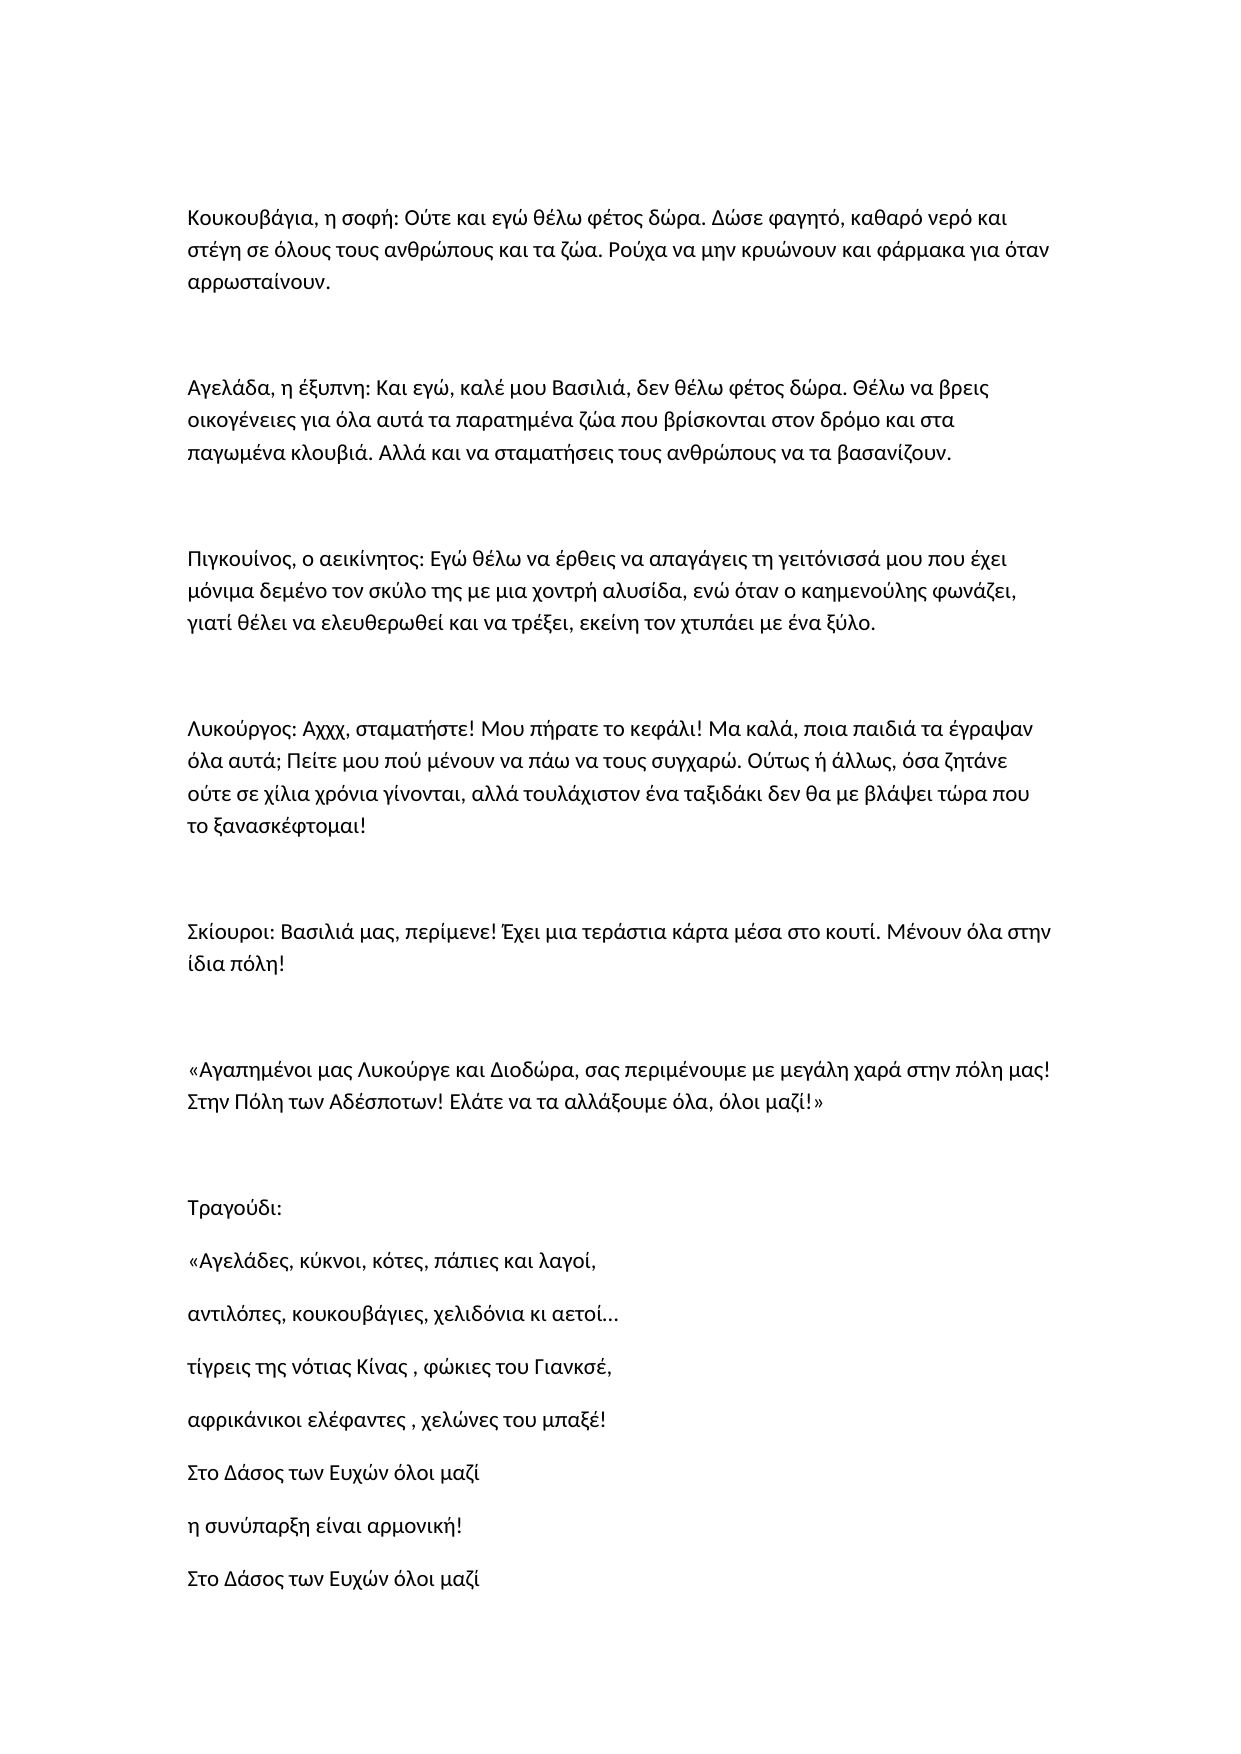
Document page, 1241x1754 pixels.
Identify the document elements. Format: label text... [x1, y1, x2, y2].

text Τραγούδι: [187, 1193, 1053, 1221]
text «Αγαπημένοι μας Λυκούργε και Διοδώρα, σας περιμένουμε με μεγάλη χαρά στην πόλη μας! Στην Πόλη των Αδέσποτων! Ελάτε να τα αλλάξουμε όλα, όλοι μαζί!» [187, 1055, 1053, 1115]
text Πιγκουίνος, ο αεικίνητος: Εγώ θέλω να έρθεις να απαγάγεις τη γειτόνισσά μου που έχει μόνιμα δεμένο τον σκύλο της με μια χοντρή αλυσίδα, ενώ όταν ο καημενούλης φωνάζει, γιατί θέλει να ελευθερωθεί και να τρέξει, εκείνη τον χτυπάει με ένα ξύλο. [187, 544, 1053, 636]
text η συνύπαρξη είναι αρμονική! [187, 1511, 1053, 1539]
text αφρικάνικοι ελέφαντες , χελώνες του μπαξέ! [187, 1405, 1053, 1433]
text «Αγελάδες, κύκνοι, κότες, πάπιες και λαγοί, [187, 1246, 1053, 1274]
text Αγελάδα, η έξυπνη: Και εγώ, καλέ μου Βασιλιά, δεν θέλω φέτος δώρα. Θέλω να βρεις οικογένειες για όλα αυτά τα παρατημένα ζώα που βρίσκονται στον δρόμο και στα παγωμένα κλουβιά. Αλλά και να σταματήσεις τους ανθρώπους να τα βασανίζουν. [187, 373, 1053, 466]
text Κουκουβάγια, η σοφή: Ούτε και εγώ θέλω φέτος δώρα. Δώσε φαγητό, καθαρό νερό και στέγη σε όλους τους ανθρώπους και τα ζώα. Ρούχα να μην κρυώνουν και φάρμακα για όταν αρρωσταίνουν. [187, 203, 1053, 295]
text Σκίουροι: Βασιλιά μας, περίμενε! Έχει μια τεράστια κάρτα μέσα στο κουτί. Μένουν όλα στην ίδια πόλη! [187, 917, 1053, 977]
text Στο Δάσος των Ευχών όλοι μαζί [187, 1564, 1053, 1592]
text Στο Δάσος των Ευχών όλοι μαζί [187, 1458, 1053, 1486]
text τίγρεις της νότιας Κίνας , φώκιες του Γιανκσέ, [187, 1352, 1053, 1380]
text Λυκούργος: Αχχχ, σταματήστε! Μου πήρατε το κεφάλι! Μα καλά, ποια παιδιά τα έγραψαν όλα αυτά; Πείτε μου πού μένουν να πάω να τους συγχαρώ. Ούτως ή άλλως, όσα ζητάνε ούτε σε χίλια χρόνια γίνονται, αλλά τουλάχιστον ένα ταξιδάκι δεν θα με βλάψει τώρα που το ξανασκέφτομαι! [187, 714, 1053, 839]
text αντιλόπες, κουκουβάγιες, χελιδόνια κι αετοί… [187, 1299, 1053, 1327]
